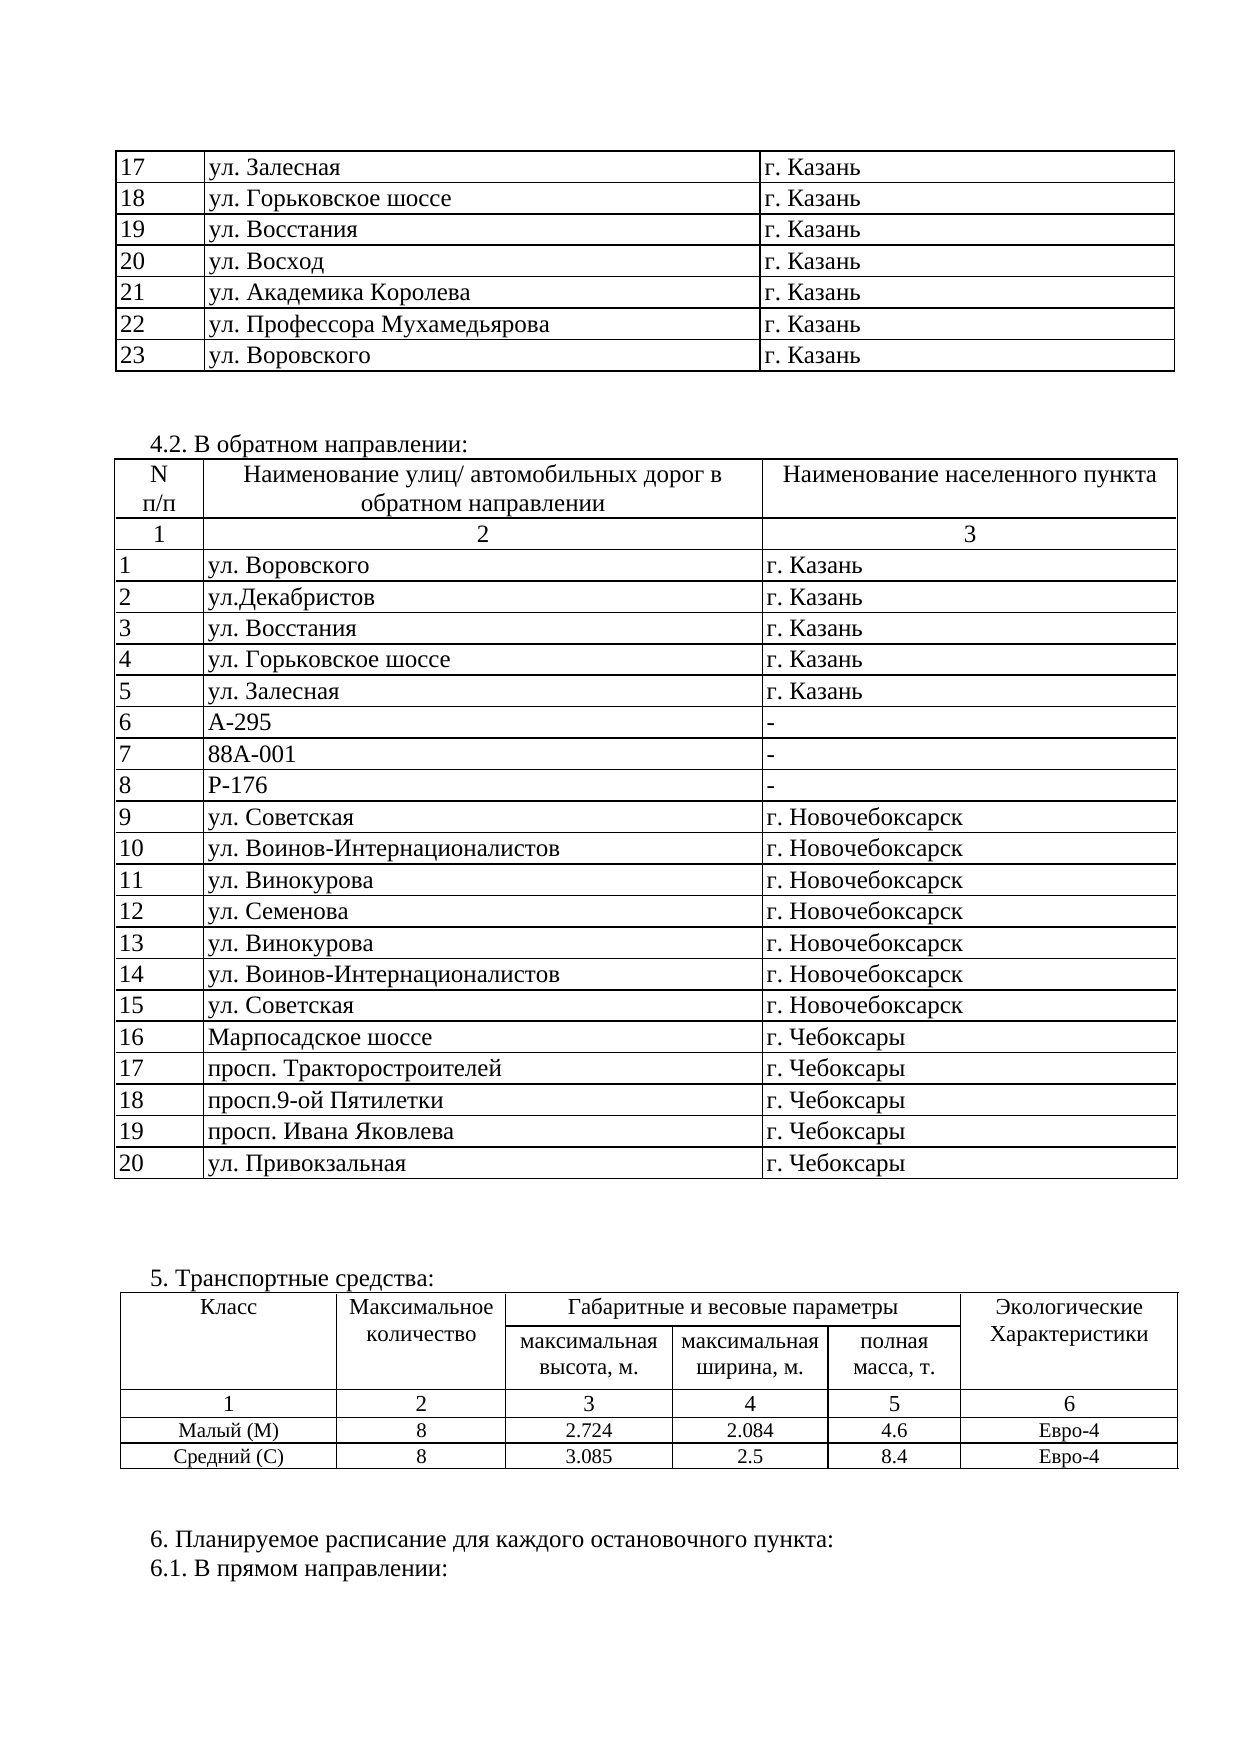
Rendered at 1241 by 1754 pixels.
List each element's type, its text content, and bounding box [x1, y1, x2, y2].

table_cell ул. Горьковское шоссе [205, 183, 759, 213]
table_cell ул. Профессора Мухамедьярова [205, 309, 759, 339]
table_cell Малый (М) [121, 1418, 336, 1442]
table_cell г. Казань [763, 643, 1177, 674]
table_cell г. Новочебоксарск [763, 895, 1177, 926]
table_cell Марпосадское шоссе [204, 1022, 762, 1052]
table_cell максимальная высота, м. [506, 1327, 672, 1388]
table_cell ул. Залесная [204, 676, 762, 706]
table_cell г. Новочебоксарск [763, 800, 1177, 832]
table_cell г. Чебоксары [763, 1083, 1177, 1115]
table_header Класс [121, 1293, 336, 1388]
table_cell 1 [115, 550, 203, 580]
table_cell 1 [121, 1390, 336, 1416]
table_cell ул. Советская [204, 991, 762, 1020]
table_cell ул. Винокурова [204, 865, 762, 894]
table_cell г. Чебоксары [763, 1020, 1177, 1052]
table_cell 2.724 [506, 1418, 672, 1442]
table_cell 4 [673, 1390, 827, 1416]
text 6. Планируемое расписание для каждого остановочного пункта: [150, 1524, 1090, 1553]
table_cell просп.9-ой Пятилетки [204, 1085, 762, 1115]
table_cell 8 [337, 1444, 505, 1468]
table_cell 15 [115, 990, 203, 1020]
table_cell 17 [117, 152, 204, 181]
table_cell 10 [115, 833, 203, 863]
table_cell 7 [115, 738, 203, 769]
table_cell ул. Восход [205, 246, 759, 276]
table_cell г. Новочебоксарск [763, 989, 1177, 1020]
table_cell 22 [117, 309, 204, 339]
table_cell Евро-4 [961, 1418, 1177, 1442]
table_cell - [763, 769, 1177, 800]
table_cell 19 [117, 215, 204, 244]
table_cell г. Чебоксары [763, 1052, 1177, 1083]
table_cell 13 [115, 927, 203, 957]
table_cell 5 [115, 675, 203, 706]
table_cell - [763, 706, 1177, 737]
table_cell г. Новочебоксарск [763, 958, 1177, 989]
table_cell - [763, 737, 1177, 769]
table_cell ул. Воровского [205, 340, 759, 370]
table_cell г. Казань [761, 340, 1174, 370]
table_header N п/п [115, 460, 203, 517]
table_cell ул. Восстания [204, 613, 762, 643]
table_cell г. Казань [763, 580, 1177, 611]
table_cell 21 [117, 277, 204, 307]
table_cell г. Казань [763, 674, 1177, 706]
table_cell г. Казань [761, 183, 1174, 213]
table_cell г. Казань [761, 215, 1174, 244]
table_header Экологические Характеристики [961, 1293, 1177, 1388]
table_cell ул. Семенова [204, 896, 762, 926]
table_cell ул. Горьковское шоссе [204, 645, 762, 674]
table_cell 2.084 [673, 1418, 827, 1442]
table_cell А-295 [204, 707, 762, 737]
table_cell ул. Советская [204, 802, 762, 832]
table_cell 8.4 [829, 1444, 960, 1468]
table_cell ул. Залесная [205, 152, 759, 181]
table_cell 6 [115, 707, 203, 737]
table_cell 2 [337, 1390, 505, 1416]
table_cell 3.085 [506, 1444, 672, 1468]
table_cell максимальная ширина, м. [673, 1327, 827, 1388]
table_cell 14 [115, 959, 203, 989]
table_cell ул. Винокурова [204, 928, 762, 957]
table_cell ул. Академика Королева [205, 277, 759, 307]
table_cell 3 [115, 613, 203, 643]
table_cell 88А-001 [204, 739, 762, 769]
table_cell 9 [115, 801, 203, 832]
table_cell 2.5 [673, 1444, 827, 1468]
table_cell 18 [117, 183, 204, 213]
table_cell 23 [117, 340, 204, 370]
text 6.1. В прямом направлении: [150, 1553, 1090, 1582]
table_cell 20 [115, 1147, 203, 1178]
table_header Габаритные и весовые параметры [506, 1293, 960, 1325]
table_cell ул. Восстания [205, 215, 759, 244]
text 4.2. В обратном направлении: [150, 429, 1090, 458]
table_cell 11 [115, 864, 203, 894]
table_cell г. Новочебоксарск [763, 832, 1177, 863]
table_cell просп. Тракторостроителей [204, 1053, 762, 1083]
table_cell г. Казань [761, 309, 1174, 339]
table_cell г. Чебоксары [763, 1146, 1177, 1178]
table_cell г. Казань [761, 152, 1174, 181]
table_cell Средний (С) [121, 1444, 336, 1468]
table_cell г. Казань [763, 549, 1177, 580]
table_cell г. Казань [763, 611, 1177, 643]
table_cell 3 [763, 517, 1177, 548]
table_cell 4 [115, 644, 203, 674]
table_cell г. Новочебоксарск [763, 926, 1177, 957]
table_cell 8 [337, 1418, 505, 1442]
table_cell 18 [115, 1084, 203, 1115]
table_cell 4.6 [829, 1418, 960, 1442]
table_cell г. Новочебоксарск [763, 863, 1177, 894]
table_cell ул.Декабристов [204, 582, 762, 611]
table_cell ул. Привокзальная [204, 1148, 762, 1178]
table_cell ул. Воровского [204, 550, 762, 580]
table_cell 16 [115, 1021, 203, 1052]
table_cell Евро-4 [961, 1444, 1177, 1468]
table_cell 2 [115, 581, 203, 611]
table_cell 20 [117, 246, 204, 276]
table_cell 2 [204, 519, 762, 548]
table_cell ул. Воинов-Интернационалистов [204, 833, 762, 863]
table_cell 8 [115, 770, 203, 800]
table_cell 3 [506, 1390, 672, 1416]
table_cell 19 [115, 1116, 203, 1146]
table_header Наименование улиц/ автомобильных дорог в обратном направлении [204, 460, 762, 517]
table_cell г. Казань [761, 277, 1174, 307]
table_cell 6 [961, 1390, 1177, 1416]
table_cell г. Казань [761, 246, 1174, 276]
table_cell просп. Ивана Яковлева [204, 1116, 762, 1146]
table_cell 17 [115, 1053, 203, 1083]
table_cell 1 [115, 518, 203, 548]
table_cell г. Чебоксары [763, 1115, 1177, 1146]
table_header Наименование населенного пункта [763, 460, 1177, 517]
table_cell Р-176 [204, 770, 762, 800]
text 5. Транспортные средства: [150, 1263, 1090, 1292]
table_cell ул. Воинов-Интернационалистов [204, 959, 762, 989]
table_header Максимальное количество [337, 1293, 505, 1388]
table_cell 12 [115, 896, 203, 926]
table_cell полная масса, т. [829, 1327, 960, 1388]
table_cell 5 [829, 1390, 960, 1416]
